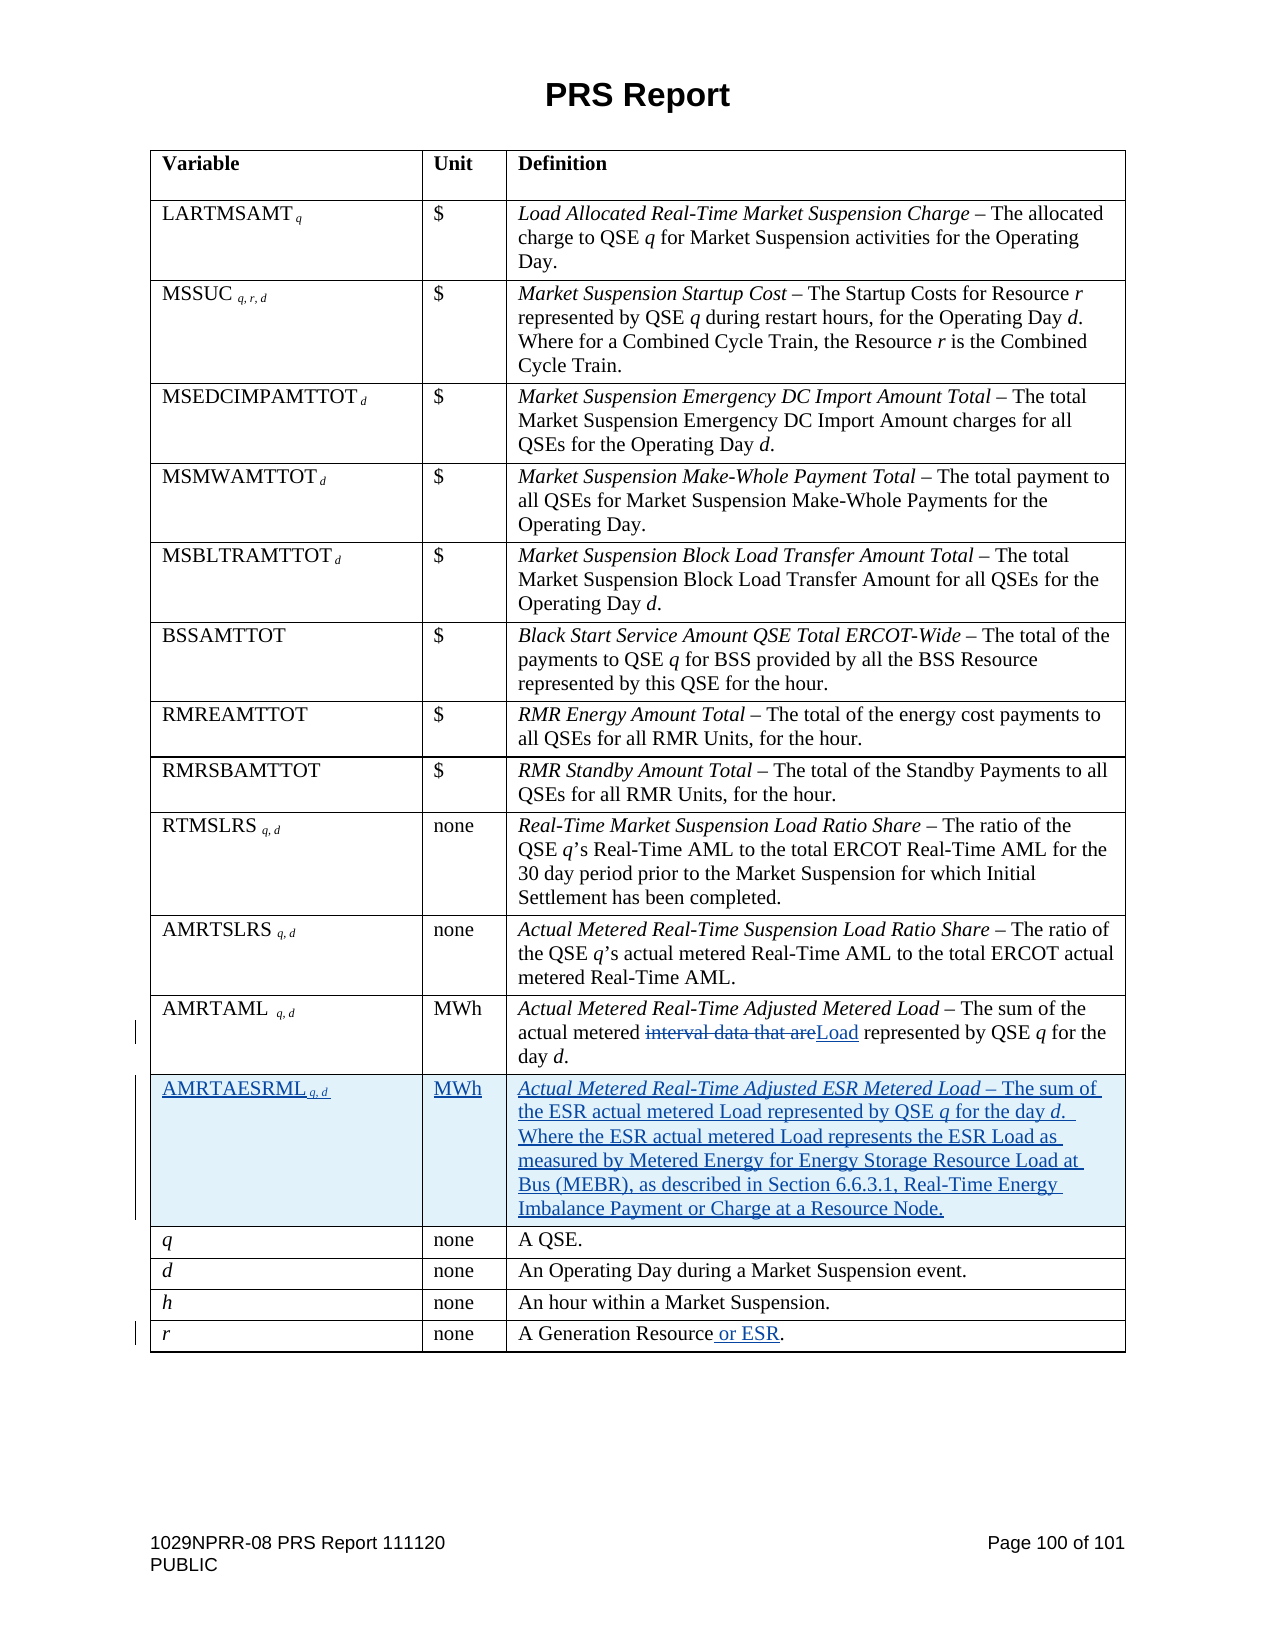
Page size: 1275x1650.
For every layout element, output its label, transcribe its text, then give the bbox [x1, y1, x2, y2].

table_cell $ [423, 543, 506, 622]
table_cell r [151, 1321, 422, 1351]
table_cell LARTMSAMT q [151, 201, 422, 279]
table_cell none [423, 1259, 506, 1289]
table_cell d [151, 1259, 422, 1289]
table_cell $ [423, 384, 506, 463]
table_cell MSSUC q, r, d [151, 281, 422, 383]
table_cell RMRSBAMTTOT [151, 758, 422, 812]
table_cell RMR Standby Amount Total – The total of the Standby Payments to all QSEs for all RMR Units, for the hour. [507, 758, 1125, 812]
table_cell MWh [423, 996, 506, 1074]
table_cell $ [423, 758, 506, 812]
table_cell $ [423, 702, 506, 756]
table_cell RMR Energy Amount Total – The total of the energy cost payments to all QSEs for all RMR Units, for the hour. [507, 702, 1125, 756]
table_cell Black Start Service Amount QSE Total ERCOT-Wide – The total of the payments to QSE q for BSS provided by all the BSS Resource represented by this QSE for the hour. [507, 623, 1125, 701]
table_header Definition [507, 151, 1125, 200]
table_cell none [423, 1290, 506, 1320]
table_cell A QSE. [507, 1227, 1125, 1257]
table_cell Real-Time Market Suspension Load Ratio Share – The ratio of the QSE q’s Real-Time AML to the total ERCOT Real-Time AML for the 30 day period prior to the Market Suspension for which Initial Settlement has been completed. [507, 813, 1125, 915]
table_cell RTMSLRS q, d [151, 813, 422, 915]
table_cell MSMWAMTTOT d [151, 464, 422, 542]
table_cell AMRTAML q, d [151, 996, 422, 1074]
table_cell AMRTSLRS q, d [151, 916, 422, 995]
table_cell Market Suspension Block Load Transfer Amount Total – The total Market Suspension Block Load Transfer Amount for all QSEs for the Operating Day d. [507, 543, 1125, 622]
table_cell $ [423, 623, 506, 701]
table_cell Actual Metered Real-Time Suspension Load Ratio Share – The ratio of the QSE q’s actual metered Real-Time AML to the total ERCOT actual metered Real-Time AML. [507, 916, 1125, 995]
table_cell RMREAMTTOT [151, 702, 422, 756]
table_cell MSBLTRAMTTOT d [151, 543, 422, 622]
table_cell Actual Metered Real-Time Adjusted Metered Load – The sum of the actual metered represented by QSE q for the day d. [507, 996, 1125, 1074]
table_cell $ [423, 464, 506, 542]
table_cell none [423, 1227, 506, 1257]
table_cell Market Suspension Startup Cost – The Startup Costs for Resource r represented by QSE q during restart hours, for the Operating Day d. Where for a Combined Cycle Train, the Resource r is the Combined Cycle Train. [507, 281, 1125, 383]
table_cell $ [423, 201, 506, 279]
table_cell Load Allocated Real-Time Market Suspension Charge – The allocated charge to QSE q for Market Suspension activities for the Operating Day. [507, 201, 1125, 279]
table_cell An hour within a Market Suspension. [507, 1290, 1125, 1320]
table_cell MSEDCIMPAMTTOT d [151, 384, 422, 463]
table_cell none [423, 916, 506, 995]
table_cell q [151, 1227, 422, 1257]
table_cell h [151, 1290, 422, 1320]
table_cell An Operating Day during a Market Suspension event. [507, 1259, 1125, 1289]
table_cell Market Suspension Emergency DC Import Amount Total – The total Market Suspension Emergency DC Import Amount charges for all QSEs for the Operating Day d. [507, 384, 1125, 463]
table_cell $ [423, 281, 506, 383]
table_cell Market Suspension Make-Whole Payment Total – The total payment to all QSEs for Market Suspension Make-Whole Payments for the Operating Day. [507, 464, 1125, 542]
table_cell BSSAMTTOT [151, 623, 422, 701]
table_header Unit [423, 151, 506, 200]
table_cell none [423, 1321, 506, 1351]
table_cell A Generation Resource. [507, 1321, 1125, 1351]
table_header Variable [151, 151, 422, 200]
table_cell none [423, 813, 506, 915]
